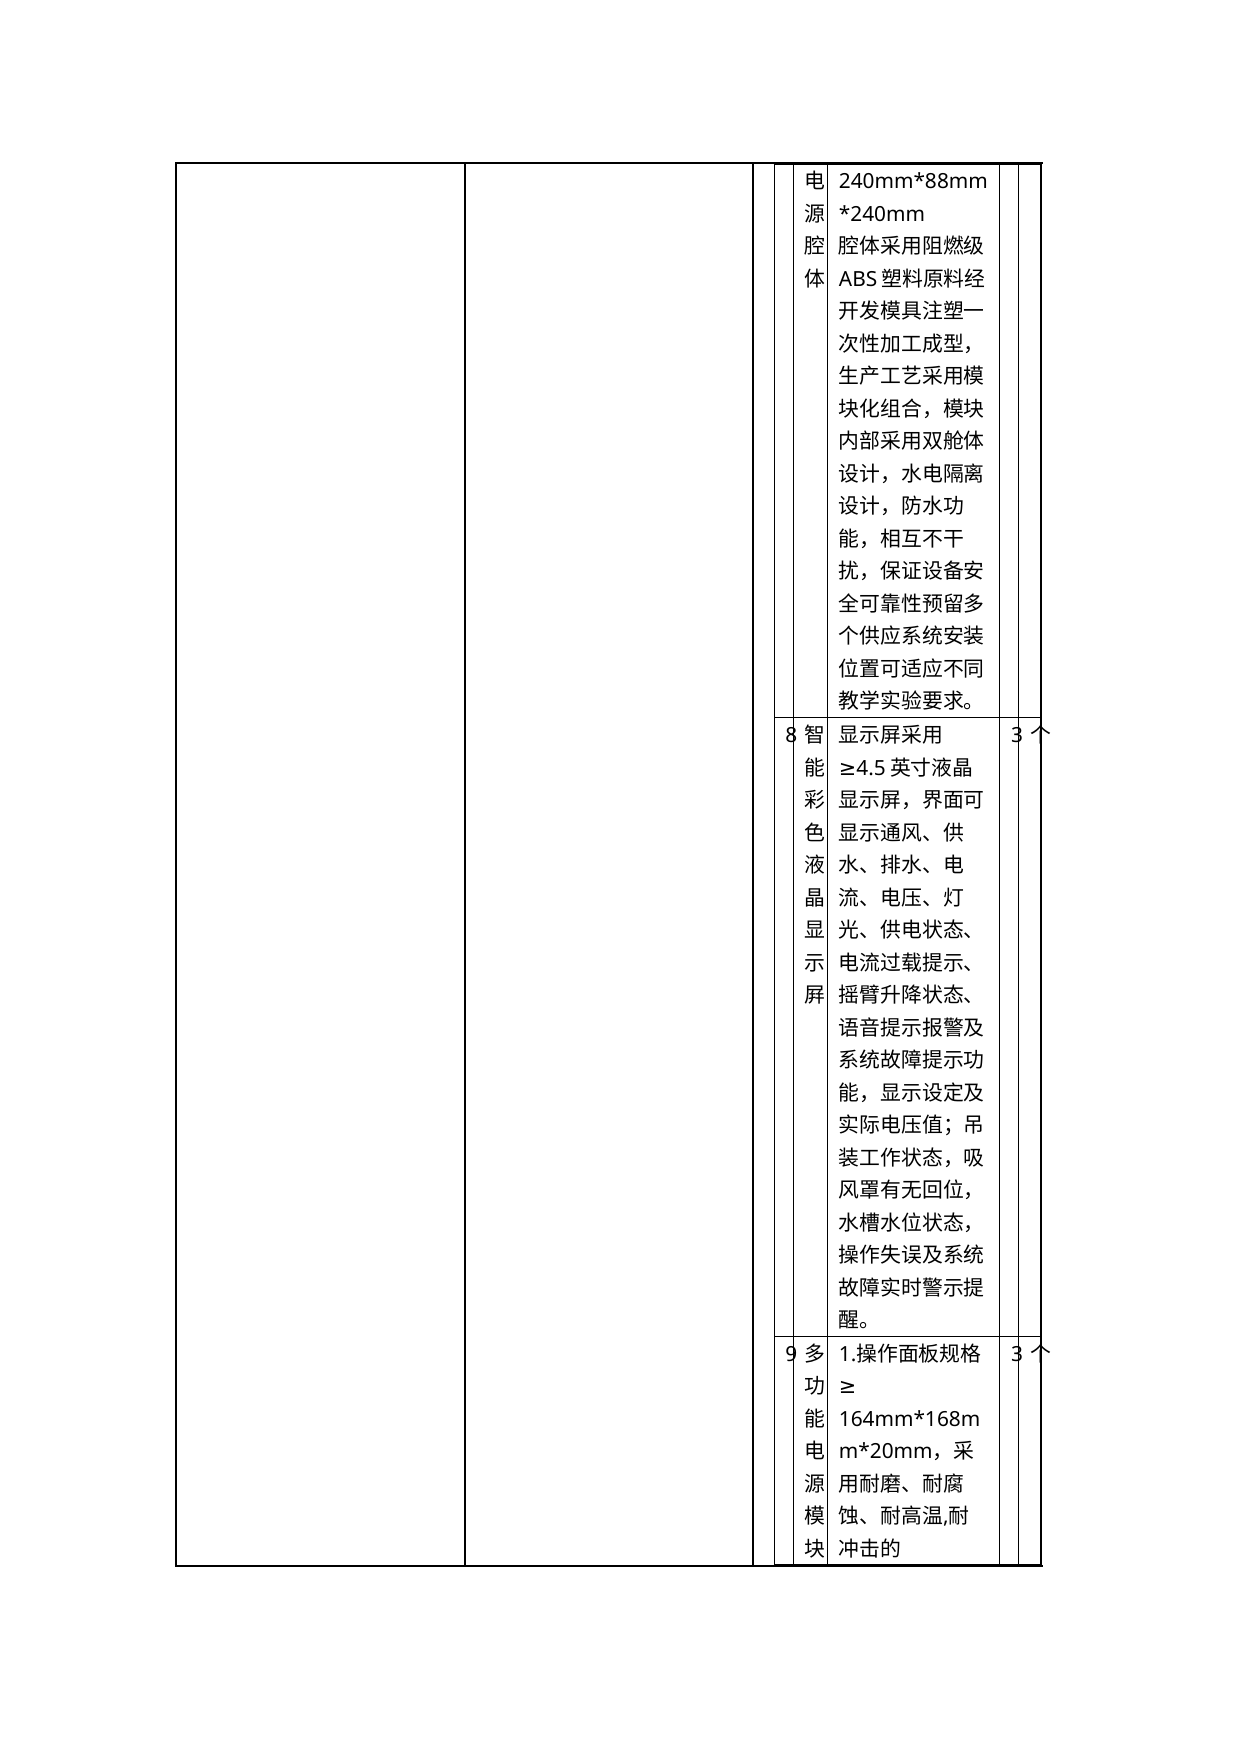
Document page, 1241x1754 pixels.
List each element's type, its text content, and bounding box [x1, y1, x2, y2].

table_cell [754, 164, 774, 1565]
table_cell 智能化学吊装实验室56座 智能生物吊装实验室56座 智能物理吊装实验室56座 虚拟实验软件（初高中） [1000, 718, 1018, 1336]
table_cell 智能化学吊装实验室56座 智能生物吊装实验室56座 智能物理吊装实验室56座 虚拟实验软件（初高中） [794, 718, 827, 1336]
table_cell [775, 1337, 793, 1564]
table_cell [794, 165, 827, 717]
table_cell 智能化学吊装实验室56座 智能生物吊装实验室56座 智能物理吊装实验室56座 虚拟实验软件（初高中） [828, 718, 999, 1336]
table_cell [1019, 165, 1040, 717]
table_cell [1000, 165, 1018, 717]
table_cell 智能化学吊装实验室56座 智能生物吊装实验室56座 智能物理吊装实验室56座 虚拟实验软件（初高中） [1019, 718, 1040, 1336]
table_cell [775, 165, 793, 717]
table_cell 智能化学吊装实验室56座 智能生物吊装实验室56座 智能物理吊装实验室56座 虚拟实验软件（初高中） [775, 718, 793, 1336]
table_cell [1000, 1337, 1018, 1564]
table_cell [828, 165, 999, 717]
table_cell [794, 1337, 827, 1564]
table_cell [828, 1337, 999, 1564]
table_cell [466, 164, 752, 1565]
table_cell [1019, 1337, 1040, 1564]
table_cell 1 [177, 164, 464, 1565]
